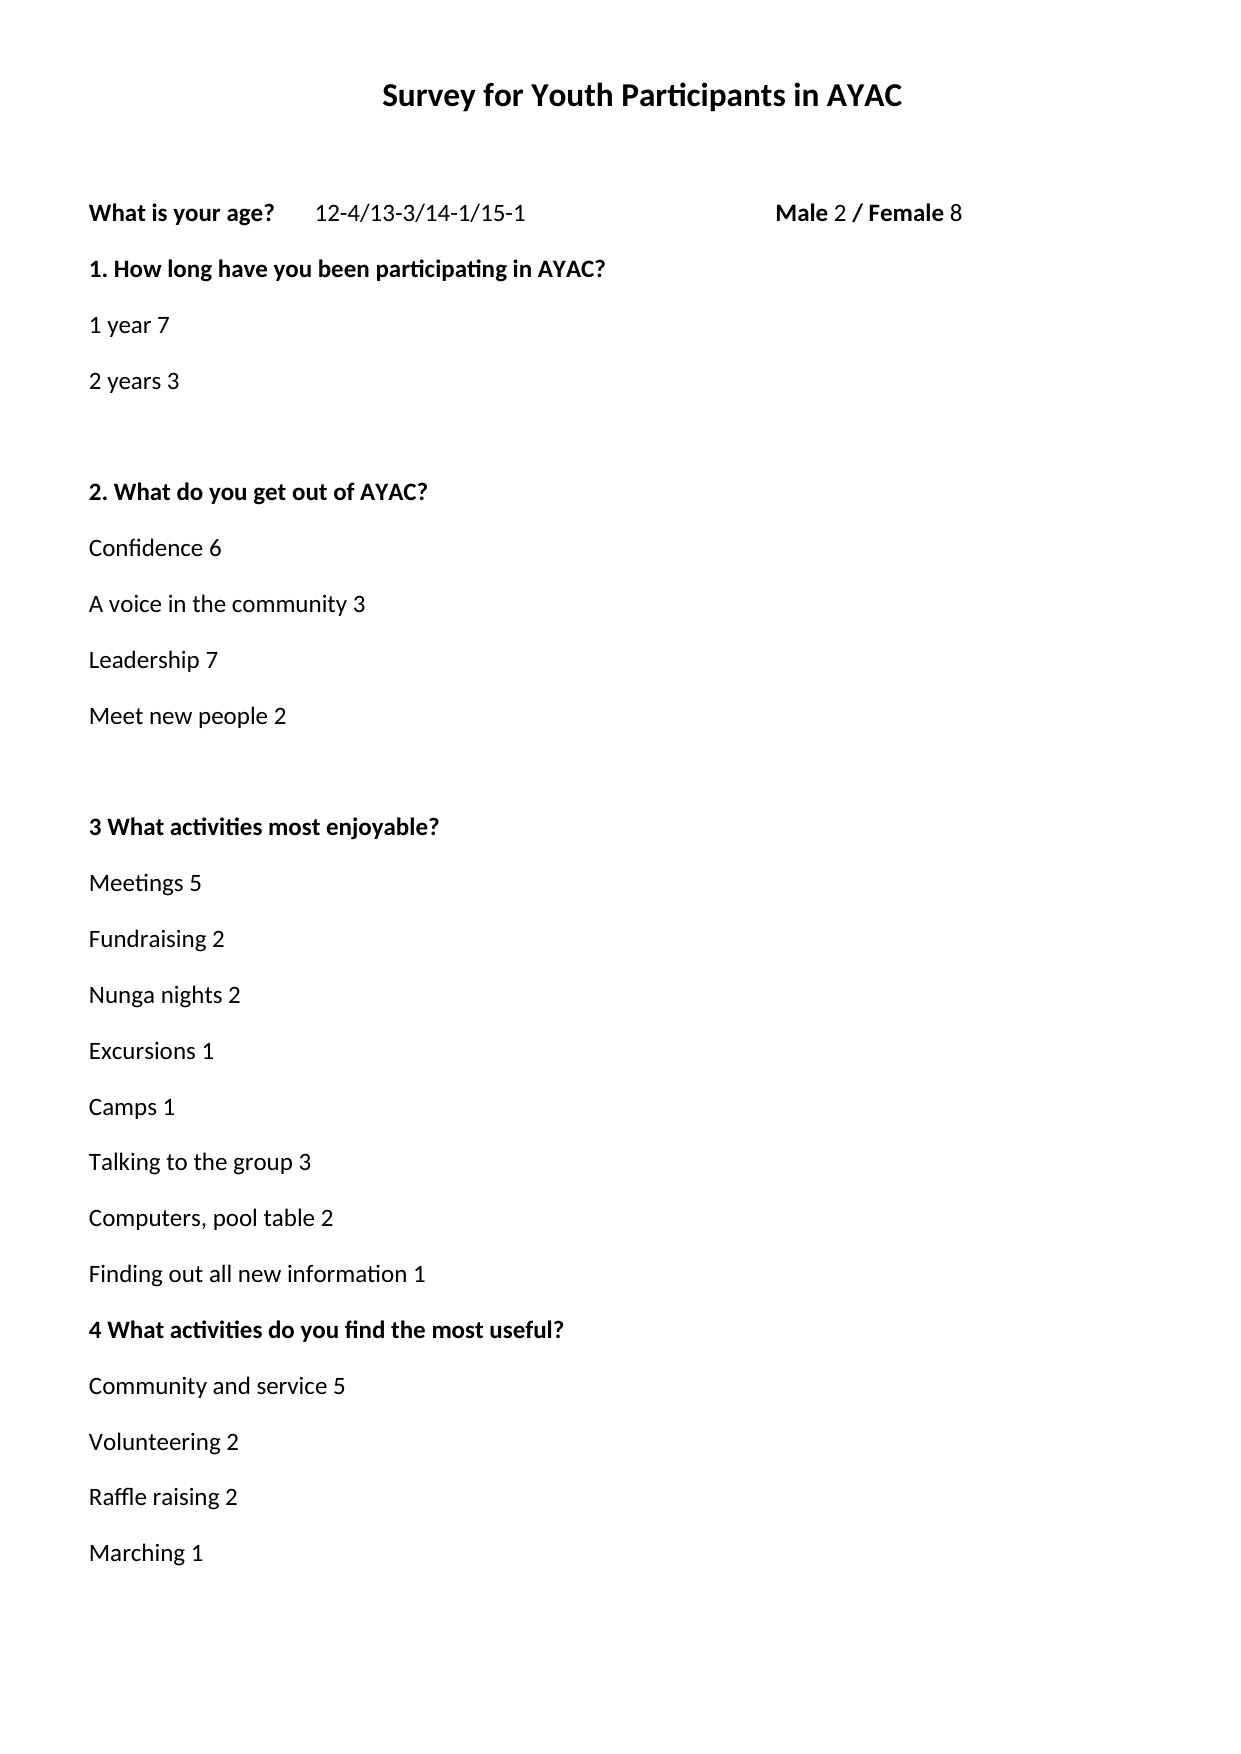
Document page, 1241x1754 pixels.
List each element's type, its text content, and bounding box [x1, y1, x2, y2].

text 2. What do you get out of AYAC? [89, 476, 1196, 507]
text 4 What activities do you find the most useful? [89, 1314, 1196, 1344]
text Finding out all new information 1 [89, 1258, 1196, 1289]
text 2 years 3 [89, 365, 1196, 395]
text Meetings 5 [89, 867, 1196, 898]
text Camps 1 [89, 1091, 1196, 1121]
text 1 year 7 [89, 309, 1196, 339]
text A voice in the community 3 [89, 588, 1196, 619]
text Confidence 6 [89, 532, 1196, 563]
text Nunga nights 2 [89, 979, 1196, 1009]
text Survey for Youth Participants in AYAC [89, 74, 1196, 114]
text Talking to the group 3 [89, 1146, 1196, 1177]
text Fundraising 2 [89, 923, 1196, 954]
text Volunteering 2 [89, 1426, 1196, 1456]
text Marching 1 [89, 1537, 1196, 1568]
text Meet new people 2 [89, 700, 1196, 730]
text Excursions 1 [89, 1035, 1196, 1065]
text Raffle raising 2 [89, 1481, 1196, 1512]
text 1. How long have you been participating in AYAC? [89, 253, 1196, 284]
text Computers, pool table 2 [89, 1202, 1196, 1233]
text What is your age? 12-4/13-3/14-1/15-1 Male 2 / Female 8 [89, 197, 1196, 228]
text 3 What activities most enjoyable? [89, 811, 1196, 842]
text Leadership 7 [89, 644, 1196, 674]
text Community and service 5 [89, 1370, 1196, 1400]
